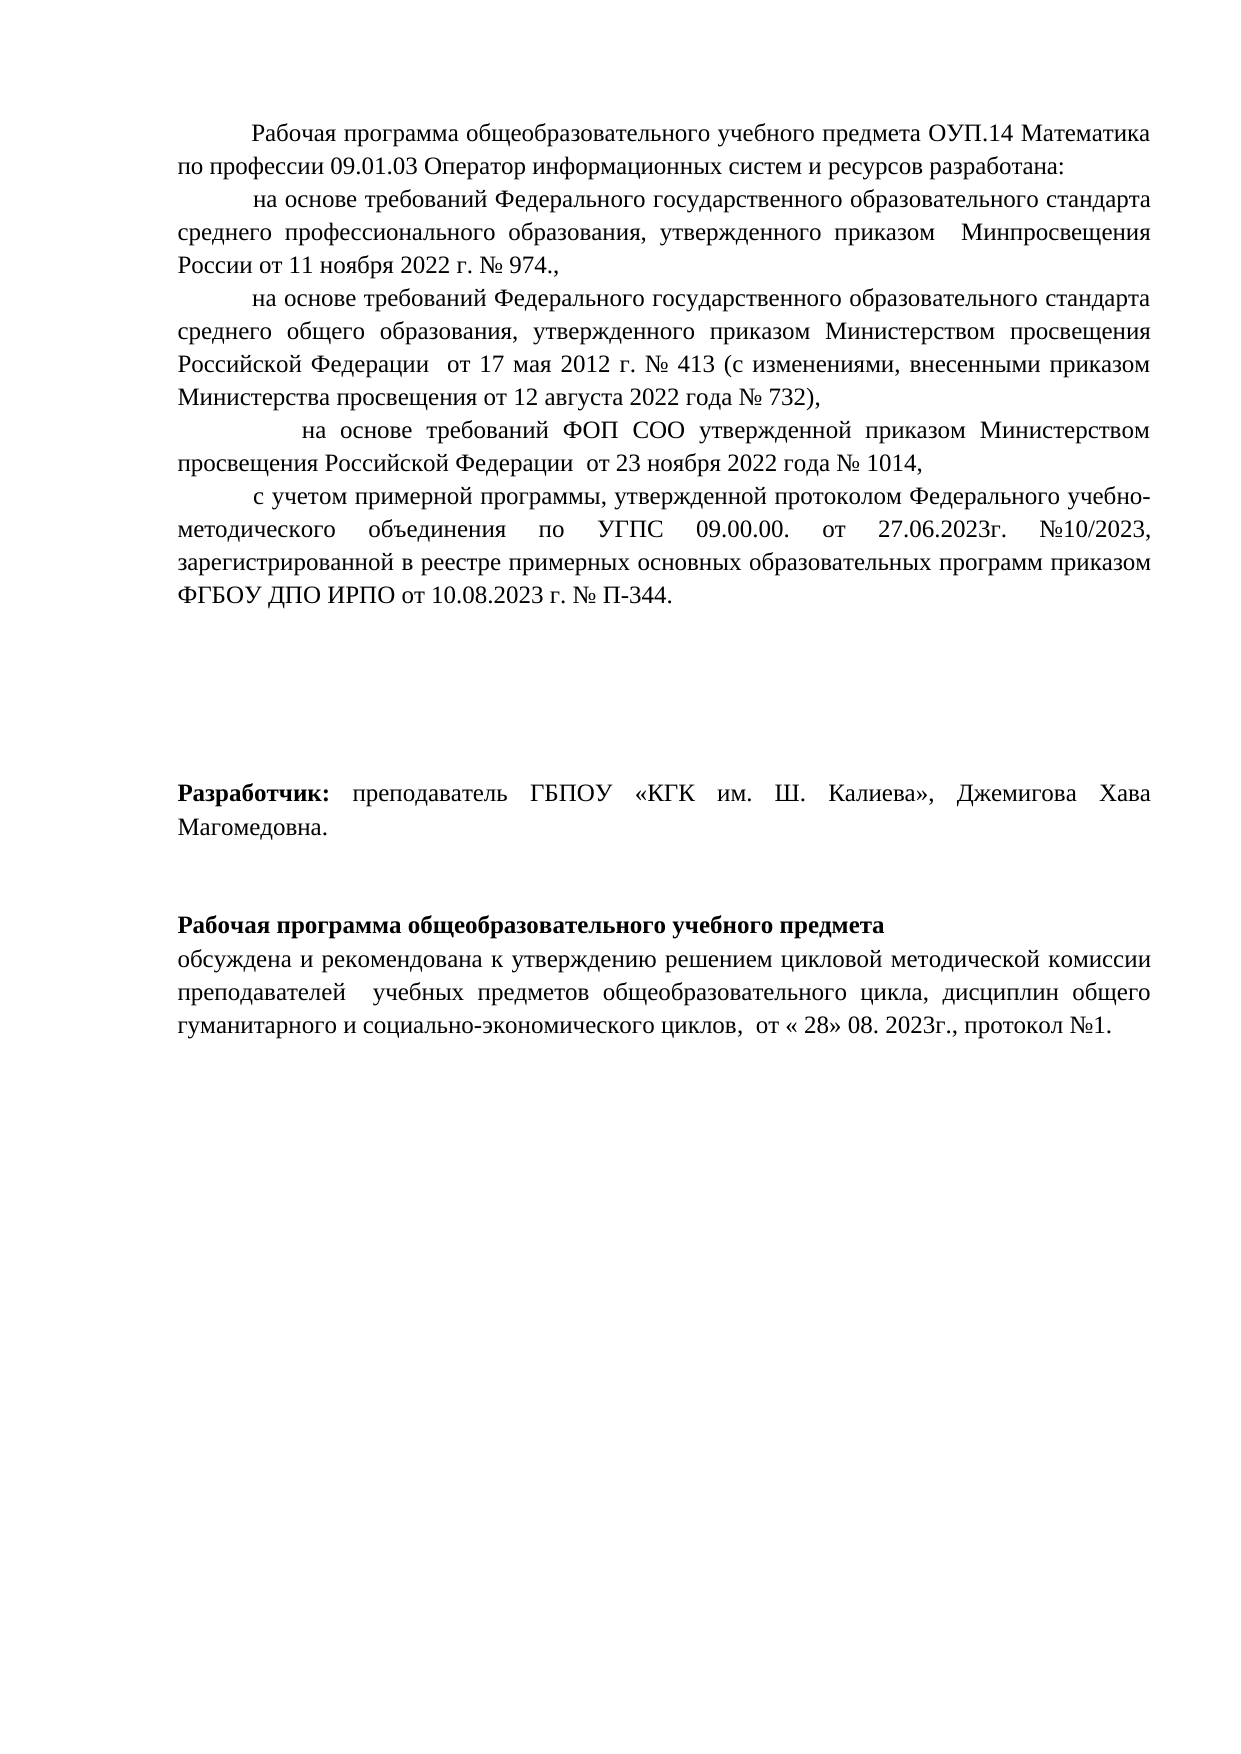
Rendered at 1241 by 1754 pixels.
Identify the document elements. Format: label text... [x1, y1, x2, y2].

text Рабочая программа общеобразовательного учебного предмета [177, 911, 1152, 939]
text Рабочая программа общеобразовательного учебного предмета ОУП.14 Математика по профессии 09.01.03 Оператор информационных систем и ресурсов разработана: [177, 118, 1152, 180]
text с учетом примерной программы, утвержденной протоколом Федерального учебно-методического объединения по УГПС 09.00.00. от 27.06.2023г. №10/2023, зарегистрированной в реестре примерных основных образовательных программ приказом ФГБОУ ДПО ИРПО от 10.08.2023 г. № П-344. [177, 481, 1152, 609]
text на основе требований Федерального государственного образовательного стандарта среднего общего образования, утвержденного приказом Министерством просвещения Российской Федерации от 17 мая 2012 г. № 413 (с изменениями, внесенными приказом Министерства просвещения от 12 августа 2022 года № 732), [177, 283, 1152, 411]
text на основе требований ФОП СОО утвержденной приказом Министерством просвещения Российской Федерации от 23 ноября 2022 года № 1014, [177, 415, 1152, 477]
text Разработчик: преподаватель ГБПОУ «КГК им. Ш. Калиева», Джемигова Хава Магомедовна. [177, 778, 1152, 840]
text на основе требований Федерального государственного образовательного стандарта среднего профессионального образования, утвержденного приказом Минпросвещения России от 11 ноября 2022 г. № 974., [177, 184, 1152, 279]
text обсуждена и рекомендована к утверждению решением цикловой методической комиссии преподавателей учебных предметов общеобразовательного цикла, дисциплин общего гуманитарного и социально-экономического циклов, от « 28» 08. 2023г., протокол №1. [177, 944, 1152, 1038]
